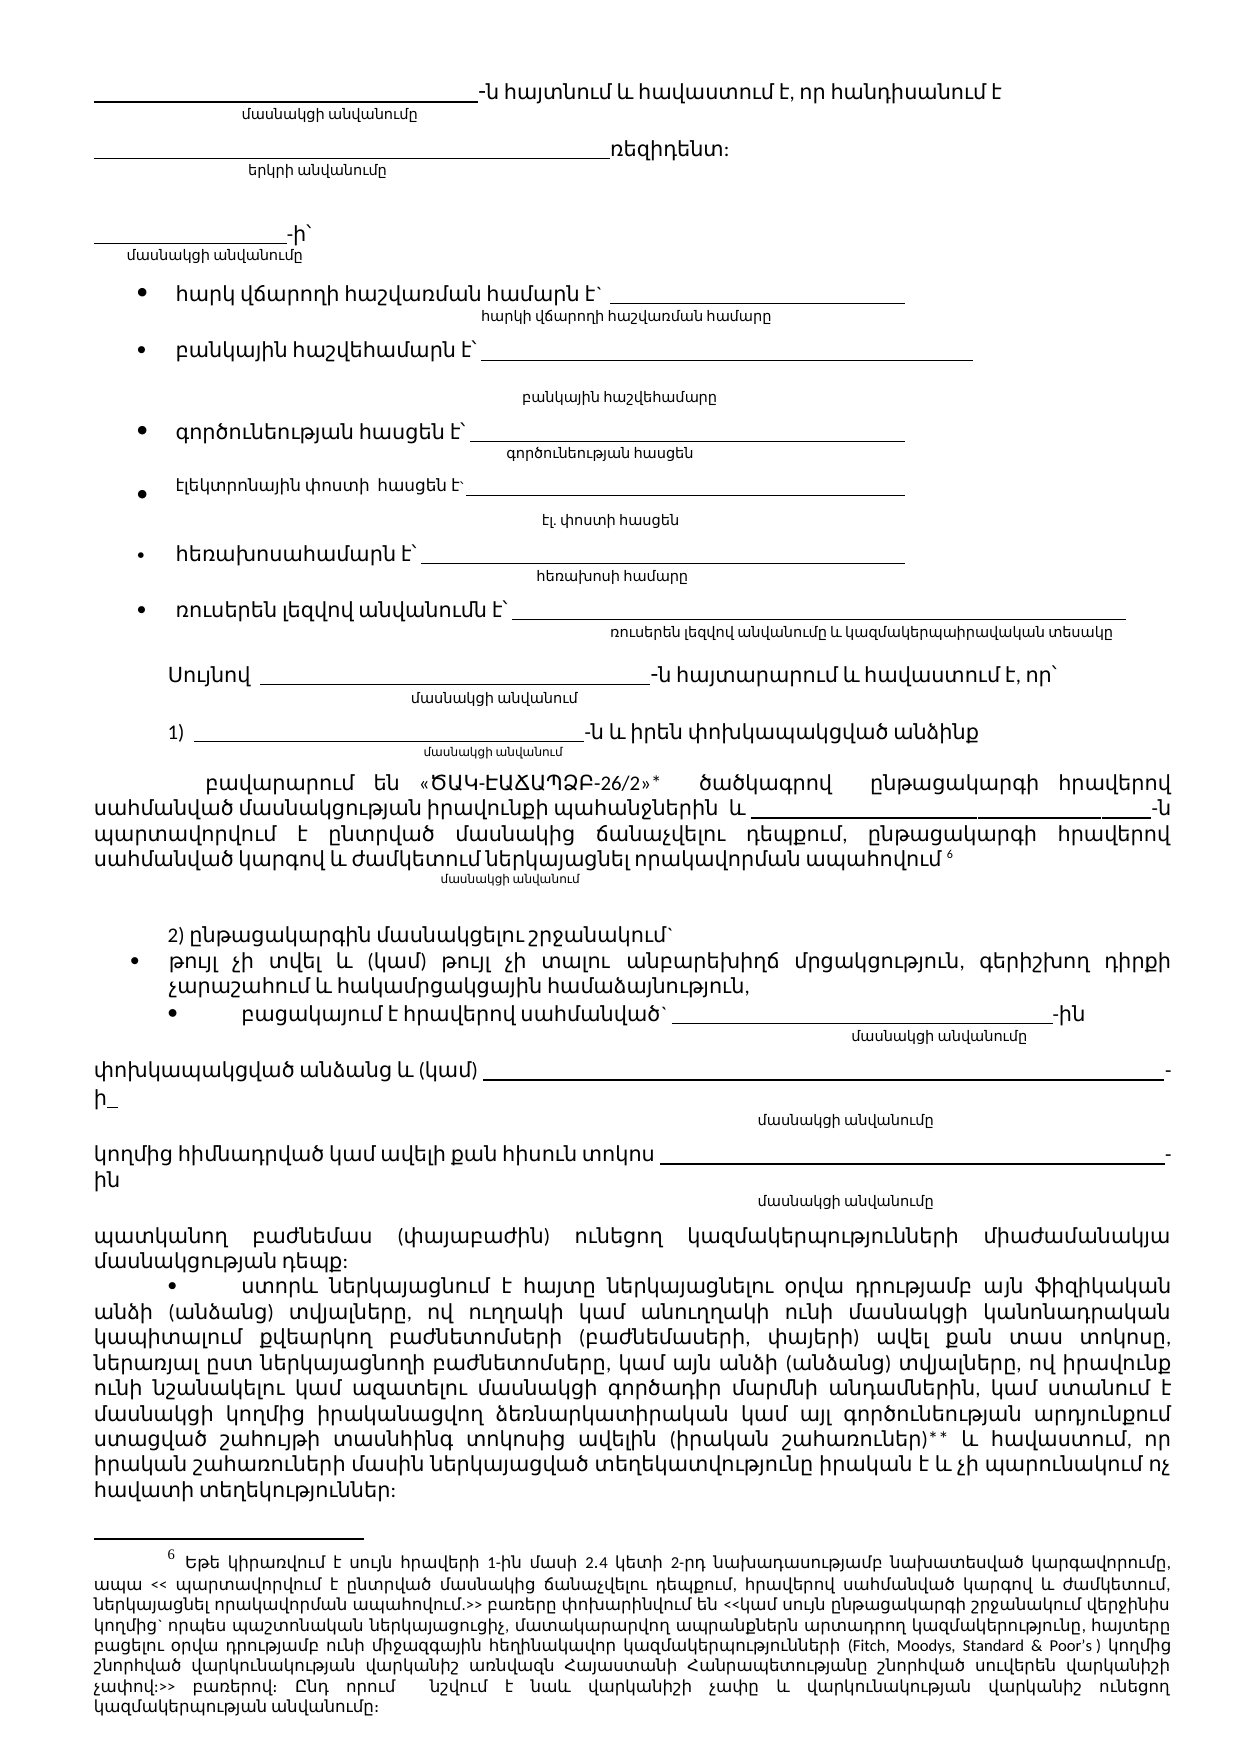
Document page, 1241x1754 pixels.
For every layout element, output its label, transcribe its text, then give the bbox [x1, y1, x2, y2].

text 1) -ն և իրեն փոխկապակցված անձինք [94, 719, 1171, 745]
text ռեզիդենտ: [94, 136, 1171, 161]
text մասնակցի անվանումը [94, 246, 1171, 277]
text հեռախոսի համարը [462, 567, 1171, 597]
list հեռախոսահամարն է՝ [138, 541, 1171, 567]
text էլ. փոստի հասցեն [94, 511, 1171, 541]
text ռուսերեն լեզվով անվանումը և կազմակերպաիրավական տեսակը [536, 623, 1171, 653]
text մասնակցի անվանումը [94, 1192, 1171, 1223]
text փոխկապակցված անձանց և (կամ) -ի [94, 1057, 1171, 1111]
text կողմից հիմնադրված կամ ավելի քան հիսուն տոկոս -ին [94, 1141, 1171, 1192]
text հարկի վճարողի հաշվառման համարը [94, 307, 1171, 338]
list ստորև ներկայացնում է հայտը ներկայացնելու օրվա դրությամբ այն ֆիզիկական անձի (անձանց) տվյալները, ով ուղղակի կամ անուղղակի ունի մասնակցի կանոնադրական կապիտալում քվեարկող բաժնետոմսերի (բաժնեմասերի, փայերի) ավել քան տաս տոկոսը, ներառյալ ըստ ներկայացնողի բաժնետոմսերը, կամ այն անձի (անձանց) տվյալները, ով իրավունք ունի նշանակելու կամ ազատելու մասնակցի գործադիր մարմնի անդամներին, կամ ստանում է մասնակցի կողմից իրականացվող ձեռնարկատիրական կամ այլ գործունեության արդյունքում ստացված շահույթի տասնհինգ տոկոսից ավելին (իրական շահառուներ)** և հավաստում, որ իրական շահառուների մասին ներկայացված տեղեկատվությունը իրական է և չի պարունակում ոչ հավատի տեղեկություններ: [94, 1274, 1171, 1502]
list էլեկտրոնային փոստի հասցեն է՝ [138, 475, 1171, 511]
list բանկային հաշվեհամարն է՝ [138, 338, 1171, 388]
text -ն հայտնում և հավաստում է, որ հանդիսանում է [94, 75, 1171, 106]
text Սույնով -ն հայտարարում և հավաստում է, որ՝ [94, 658, 1171, 689]
text մասնակցի անվանումը [94, 106, 1171, 136]
text երկրի անվանումը [94, 161, 1171, 192]
text մասնակցի անվանում [94, 872, 1171, 897]
list թույլ չի տվել և (կամ) թույլ չի տալու անբարեխիղճ մրցակցություն, գերիշխող դիրքի չարաշահում և հակամրցակցային համաձայնություն, [131, 948, 1171, 999]
text գործունեության հասցեն [94, 445, 1171, 475]
text մասնակցի անվանումը [94, 1027, 1171, 1057]
text բավարարում են «ԾԱԿ-ԷԱՃԱՊՁԲ-26/2»* ծածկագրով ընթացակարգի հրավերով սահմանված մասնակցության իրավունքի պահանջներին և -ն պարտավորվում է ընտրված մասնակից ճանաչվելու դեպքում, ընթացակարգի հրավերով սահմանված կարգով և ժամկետում ներկայացնել որակավորման ապահովում [94, 770, 1171, 872]
list հարկ վճարողի հաշվառման համարն է` [138, 277, 1171, 307]
text պատկանող բաժնեմաս (փայաբաժին) ունեցող կազմակերպությունների միաժամանակյա մասնակցության դեպք: [94, 1223, 1171, 1274]
text մասնակցի անվանում [94, 689, 1171, 719]
list գործունեության հասցեն է՝ [138, 419, 1171, 445]
text մասնակցի անվանում [94, 745, 1171, 770]
text մասնակցի անվանումը [94, 1111, 1171, 1141]
text -ի՝ [94, 221, 1171, 246]
list բացակայում է հրավերով սահմանված` -ին [94, 999, 1171, 1027]
list ռուսերեն լեզվով անվանումն է՝ [138, 597, 1171, 623]
text բանկային հաշվեհամարը [94, 388, 1171, 419]
text 2) ընթացակարգին մասնակցելու շրջանակում` [94, 923, 1171, 948]
